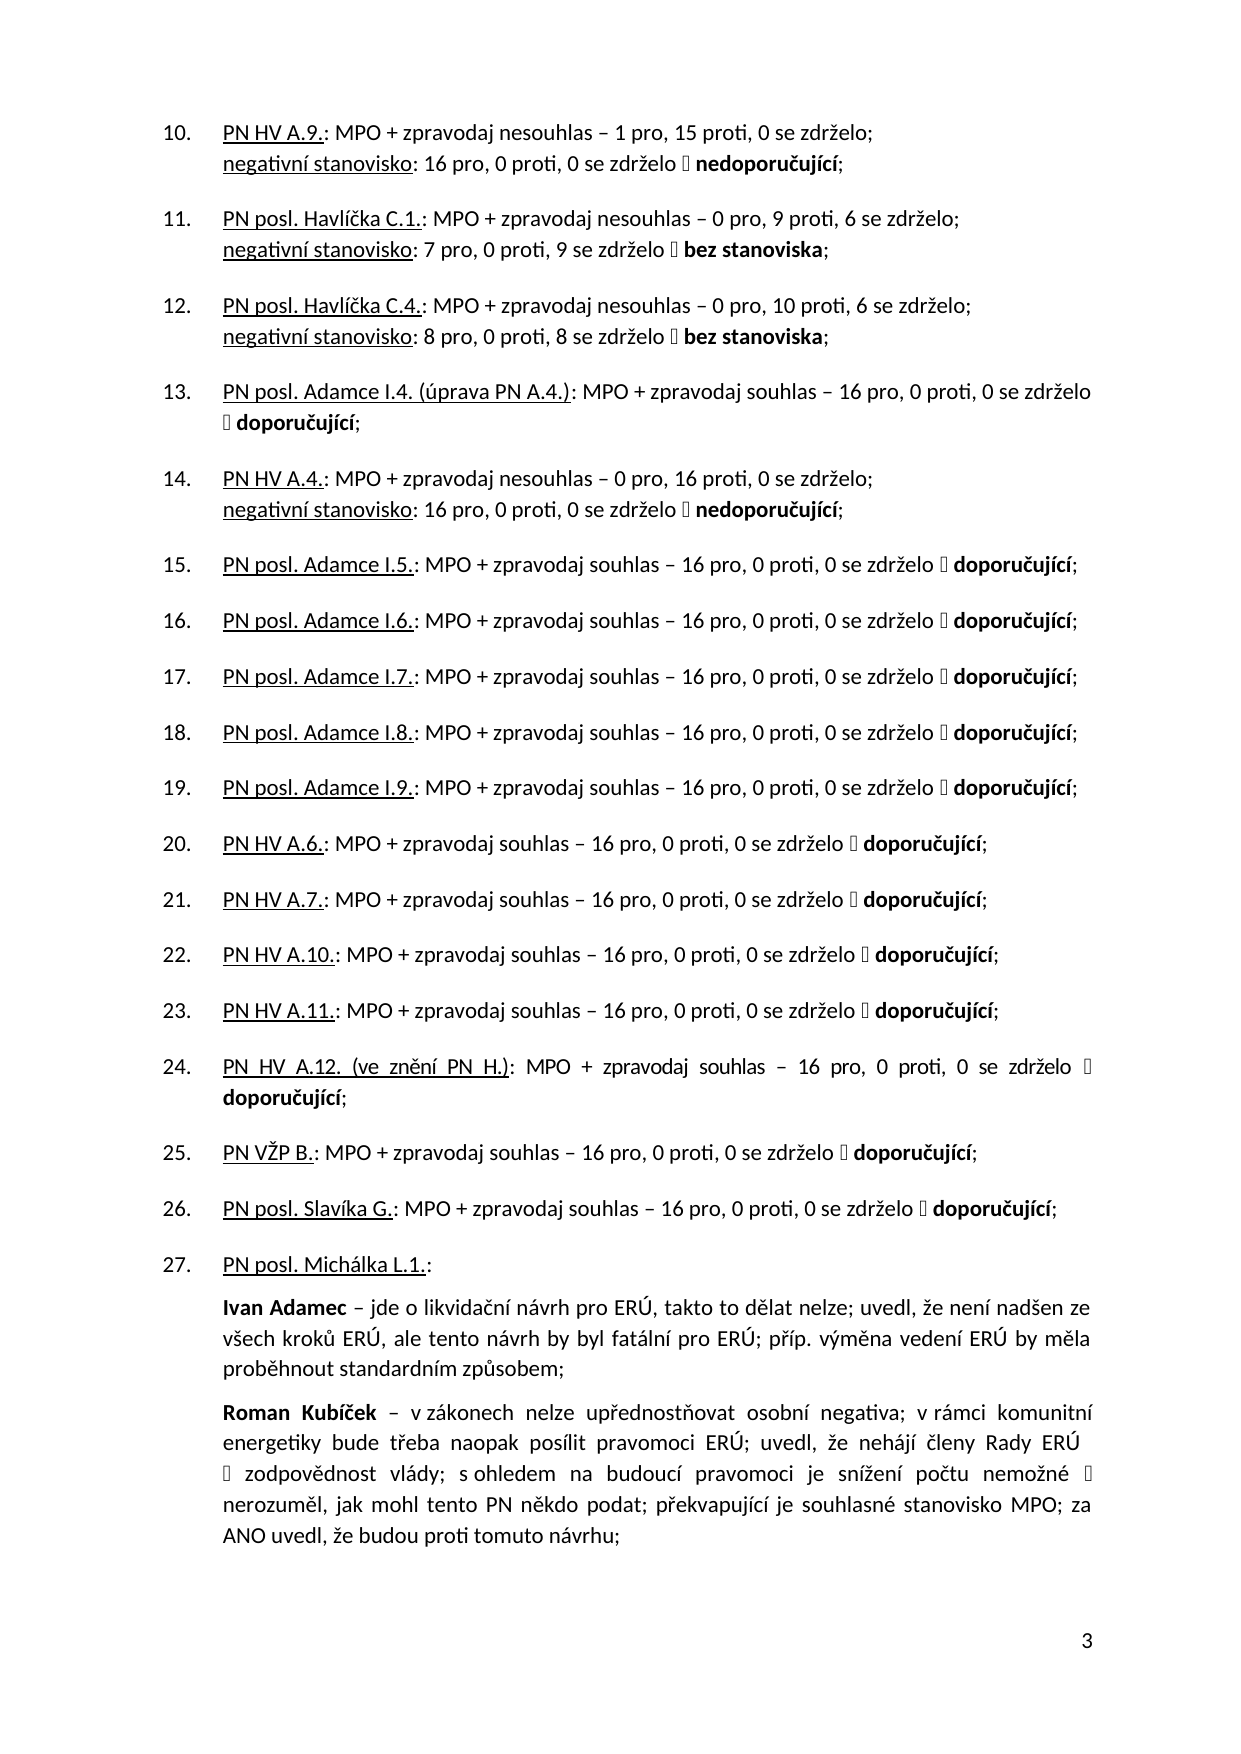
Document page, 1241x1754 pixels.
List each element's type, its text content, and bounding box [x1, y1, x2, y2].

list PN posl. Adamce I.5.: MPO + zpravodaj souhlas – 16 pro, 0 proti, 0 se zdrželo doporučující; [162, 550, 1093, 578]
list negativní stanovisko: 7 pro, 0 proti, 9 se zdrželo bez stanoviska; [223, 235, 1093, 263]
list PN HV A.10.: MPO + zpravodaj souhlas – 16 pro, 0 proti, 0 se zdrželo doporučující; [162, 941, 1093, 968]
list PN posl. Adamce I.4. (úprava PN A.4.): MPO + zpravodaj souhlas – 16 pro, 0 proti, 0 se zdrželo doporučující; [162, 377, 1093, 436]
list PN posl. Slavíka G.: MPO + zpravodaj souhlas – 16 pro, 0 proti, 0 se zdrželo doporučující; [162, 1194, 1093, 1222]
list negativní stanovisko: 16 pro, 0 proti, 0 se zdrželo nedoporučující; [223, 149, 1093, 177]
list PN HV A.12. (ve znění PN H.): MPO + zpravodaj souhlas – 16 pro, 0 proti, 0 se zdrželo doporučující; [162, 1052, 1093, 1111]
list Ivan Adamec – jde o likvidační návrh pro ERÚ, takto to dělat nelze; uvedl, že není nadšen ze všech kroků ERÚ, ale tento návrh by byl fatální pro ERÚ; příp. výměna vedení ERÚ by měla proběhnout standardním způsobem; [223, 1293, 1093, 1383]
list PN HV A.4.: MPO + zpravodaj nesouhlas – 0 pro, 16 proti, 0 se zdrželo; [162, 464, 1093, 492]
list negativní stanovisko: 8 pro, 0 proti, 8 se zdrželo bez stanoviska; [223, 322, 1093, 350]
list PN posl. Adamce I.8.: MPO + zpravodaj souhlas – 16 pro, 0 proti, 0 se zdrželo doporučující; [162, 718, 1093, 746]
list PN posl. Havlíčka C.4.: MPO + zpravodaj nesouhlas – 0 pro, 10 proti, 6 se zdrželo; [162, 291, 1093, 319]
list PN posl. Adamce I.6.: MPO + zpravodaj souhlas – 16 pro, 0 proti, 0 se zdrželo doporučující; [162, 606, 1093, 634]
list PN VŽP B.: MPO + zpravodaj souhlas – 16 pro, 0 proti, 0 se zdrželo doporučující; [162, 1138, 1093, 1166]
list PN posl. Adamce I.9.: MPO + zpravodaj souhlas – 16 pro, 0 proti, 0 se zdrželo doporučující; [162, 773, 1093, 801]
list negativní stanovisko: 16 pro, 0 proti, 0 se zdrželo nedoporučující; [223, 495, 1093, 523]
list PN posl. Michálka L.1.: [162, 1250, 1093, 1278]
list PN HV A.7.: MPO + zpravodaj souhlas – 16 pro, 0 proti, 0 se zdrželo doporučující; [162, 885, 1093, 913]
list Roman Kubíček – v zákonech nelze upřednostňovat osobní negativa; v rámci komunitní energetiky bude třeba naopak posílit pravomoci ERÚ; uvedl, že nehájí členy Rady ERÚ zodpovědnost vlády; s ohledem na budoucí pravomoci je snížení počtu nemožné nerozuměl, jak mohl tento PN někdo podat; překvapující je souhlasné stanovisko MPO; za ANO uvedl, že budou proti tomuto návrhu; [223, 1398, 1093, 1549]
list PN posl. Adamce I.7.: MPO + zpravodaj souhlas – 16 pro, 0 proti, 0 se zdrželo doporučující; [162, 662, 1093, 690]
list PN posl. Havlíčka C.1.: MPO + zpravodaj nesouhlas – 0 pro, 9 proti, 6 se zdrželo; [162, 204, 1093, 233]
list PN HV A.9.: MPO + zpravodaj nesouhlas – 1 pro, 15 proti, 0 se zdrželo; [162, 118, 1093, 146]
list PN HV A.11.: MPO + zpravodaj souhlas – 16 pro, 0 proti, 0 se zdrželo doporučující; [162, 996, 1093, 1024]
list PN HV A.6.: MPO + zpravodaj souhlas – 16 pro, 0 proti, 0 se zdrželo doporučující; [162, 829, 1093, 857]
